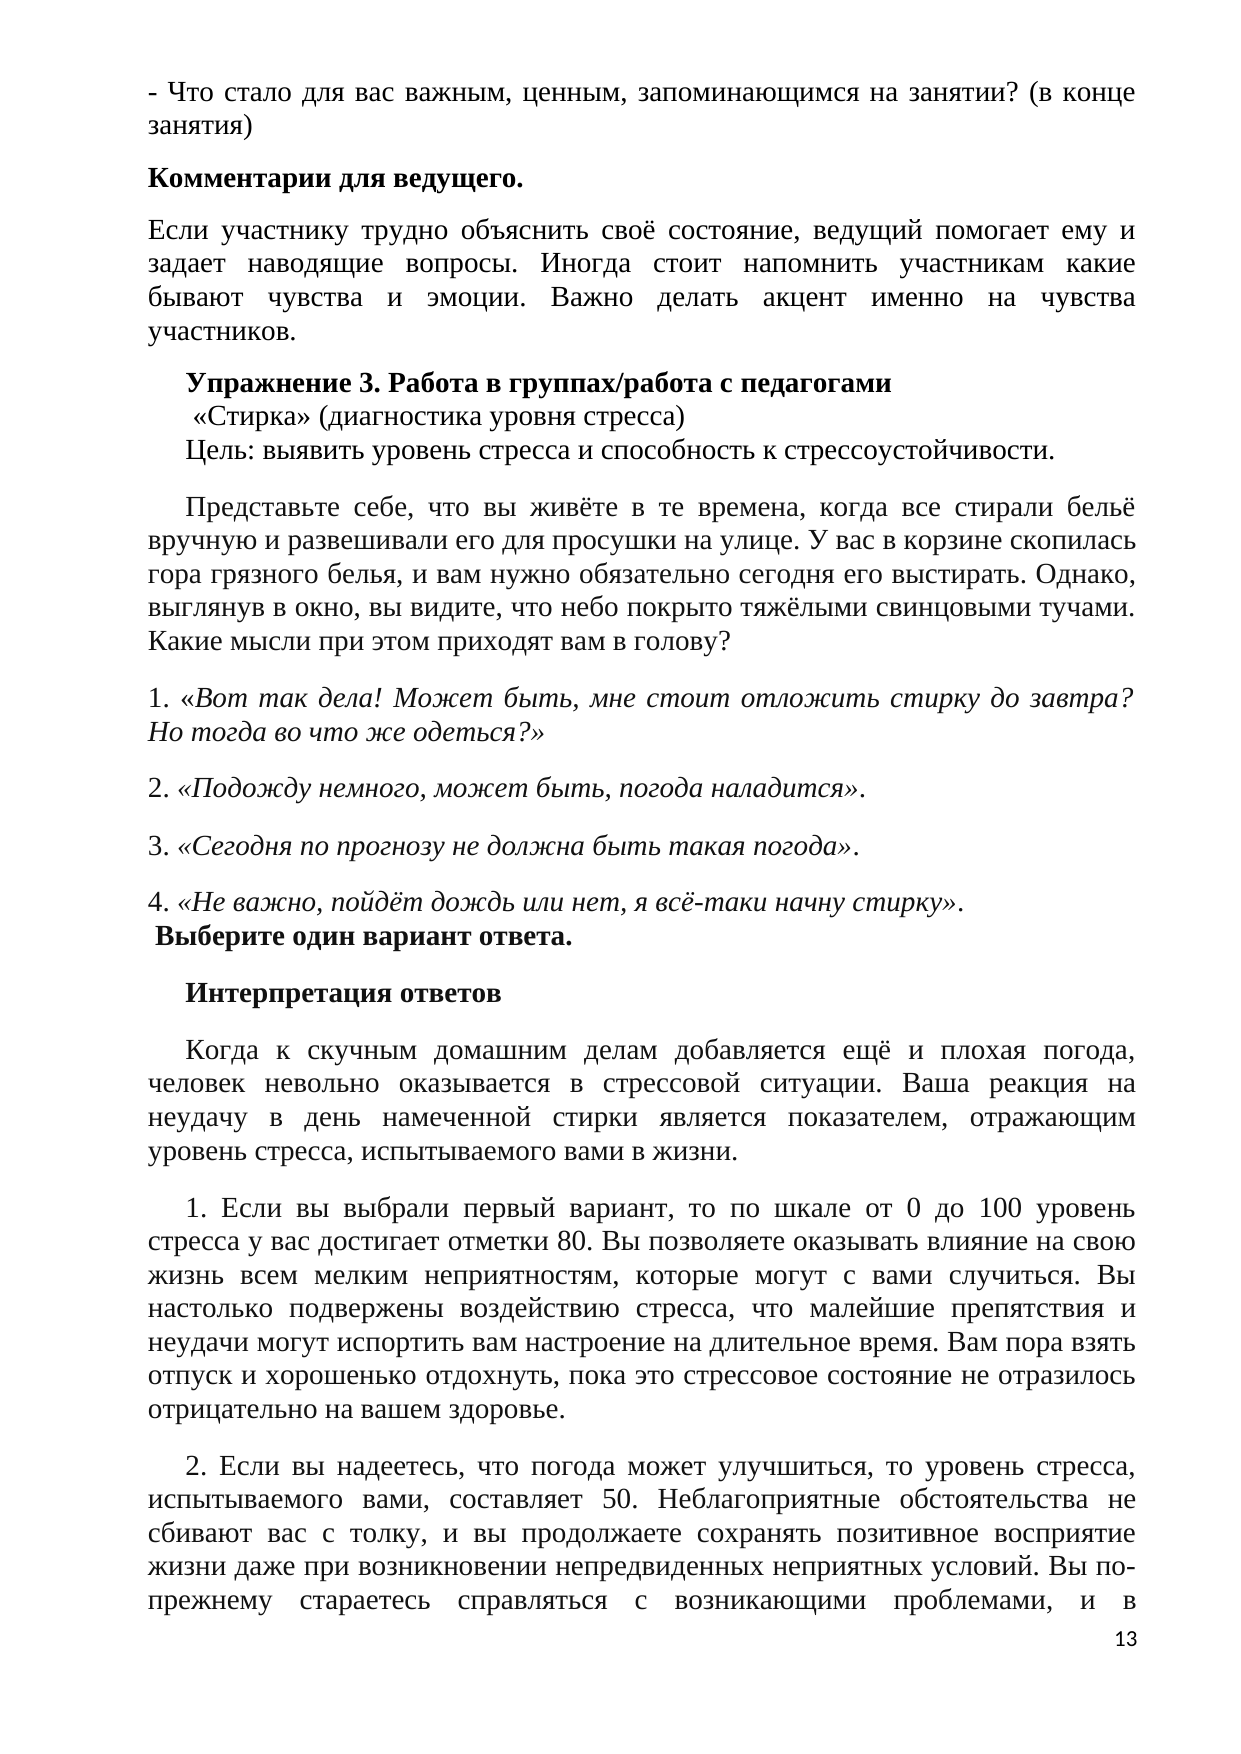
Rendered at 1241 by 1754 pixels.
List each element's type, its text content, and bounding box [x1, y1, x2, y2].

text 3. «Сегодня по прогнозу не должна быть такая погода». [148, 828, 1137, 861]
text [148, 1448, 1137, 1616]
text «Стирка» (диагностика уровня стресса) [148, 398, 1137, 432]
text Если участнику трудно объяснить своё состояние, ведущий помогает ему и задает наводящие вопросы. Иногда стоит напомнить участникам какие бывают чувства и эмоции. Важно делать акцент именно на чувства участников. [148, 212, 1137, 346]
text Выберите один вариант ответа. [148, 918, 1137, 952]
text Цель: выявить уровень стресса и способность к стрессоустойчивости. [148, 432, 1137, 466]
text 2. «Подожду немного, может быть, погода наладится». [148, 771, 1137, 804]
text Когда к скучным домашним делам добавляется ещё и плохая погода, человек невольно оказывается в стрессовой ситуации. Ваша реакция на неудачу в день намеченной стирки является показателем, отражающим уровень стресса, испытываемого вами в жизни. [148, 1032, 1137, 1166]
text - Что стало для вас важным, ценным, запоминающимся на занятии? (в конце занятия) [148, 74, 1137, 141]
text Упражнение 3. Работа в группах/работа с педагогами [148, 365, 1137, 398]
text Интерпретация ответов [148, 975, 1137, 1009]
text Комментарии для ведущего. [148, 160, 1137, 193]
text 1. Если вы выбрали первый вариант, то по шкале от 0 до 100 уровень стресса у вас достигает отметки 80. Вы позволяете оказывать влияние на свою жизнь всем мелким неприятностям, которые могут с вами случиться. Вы настолько подвержены воздействию стресса, что малейшие препятствия и неудачи могут испортить вам настроение на длительное время. Вам пора взять отпуск и хорошенько отдохнуть, пока это стрессовое состояние не отразилось отрицательно на вашем здоровье. [148, 1190, 1137, 1424]
text 4. «Не важно, пойдёт дождь или нет, я всё-таки начну стирку». [148, 884, 1137, 918]
text Представьте себе, что вы живёте в те времена, когда все стирали бельё вручную и развешивали его для просушки на улице. У вас в корзине скопилась гора грязного белья, и вам нужно обязательно сегодня его выстирать. Однако, выглянув в окно, вы видите, что небо покрыто тяжёлыми свинцовыми тучами. Какие мысли при этом приходят вам в голову? [148, 489, 1137, 657]
text 1. «Вот так дела! Может быть, мне стоит отложить стирку до завтра? Но тогда во что же одеться?» [148, 680, 1137, 747]
